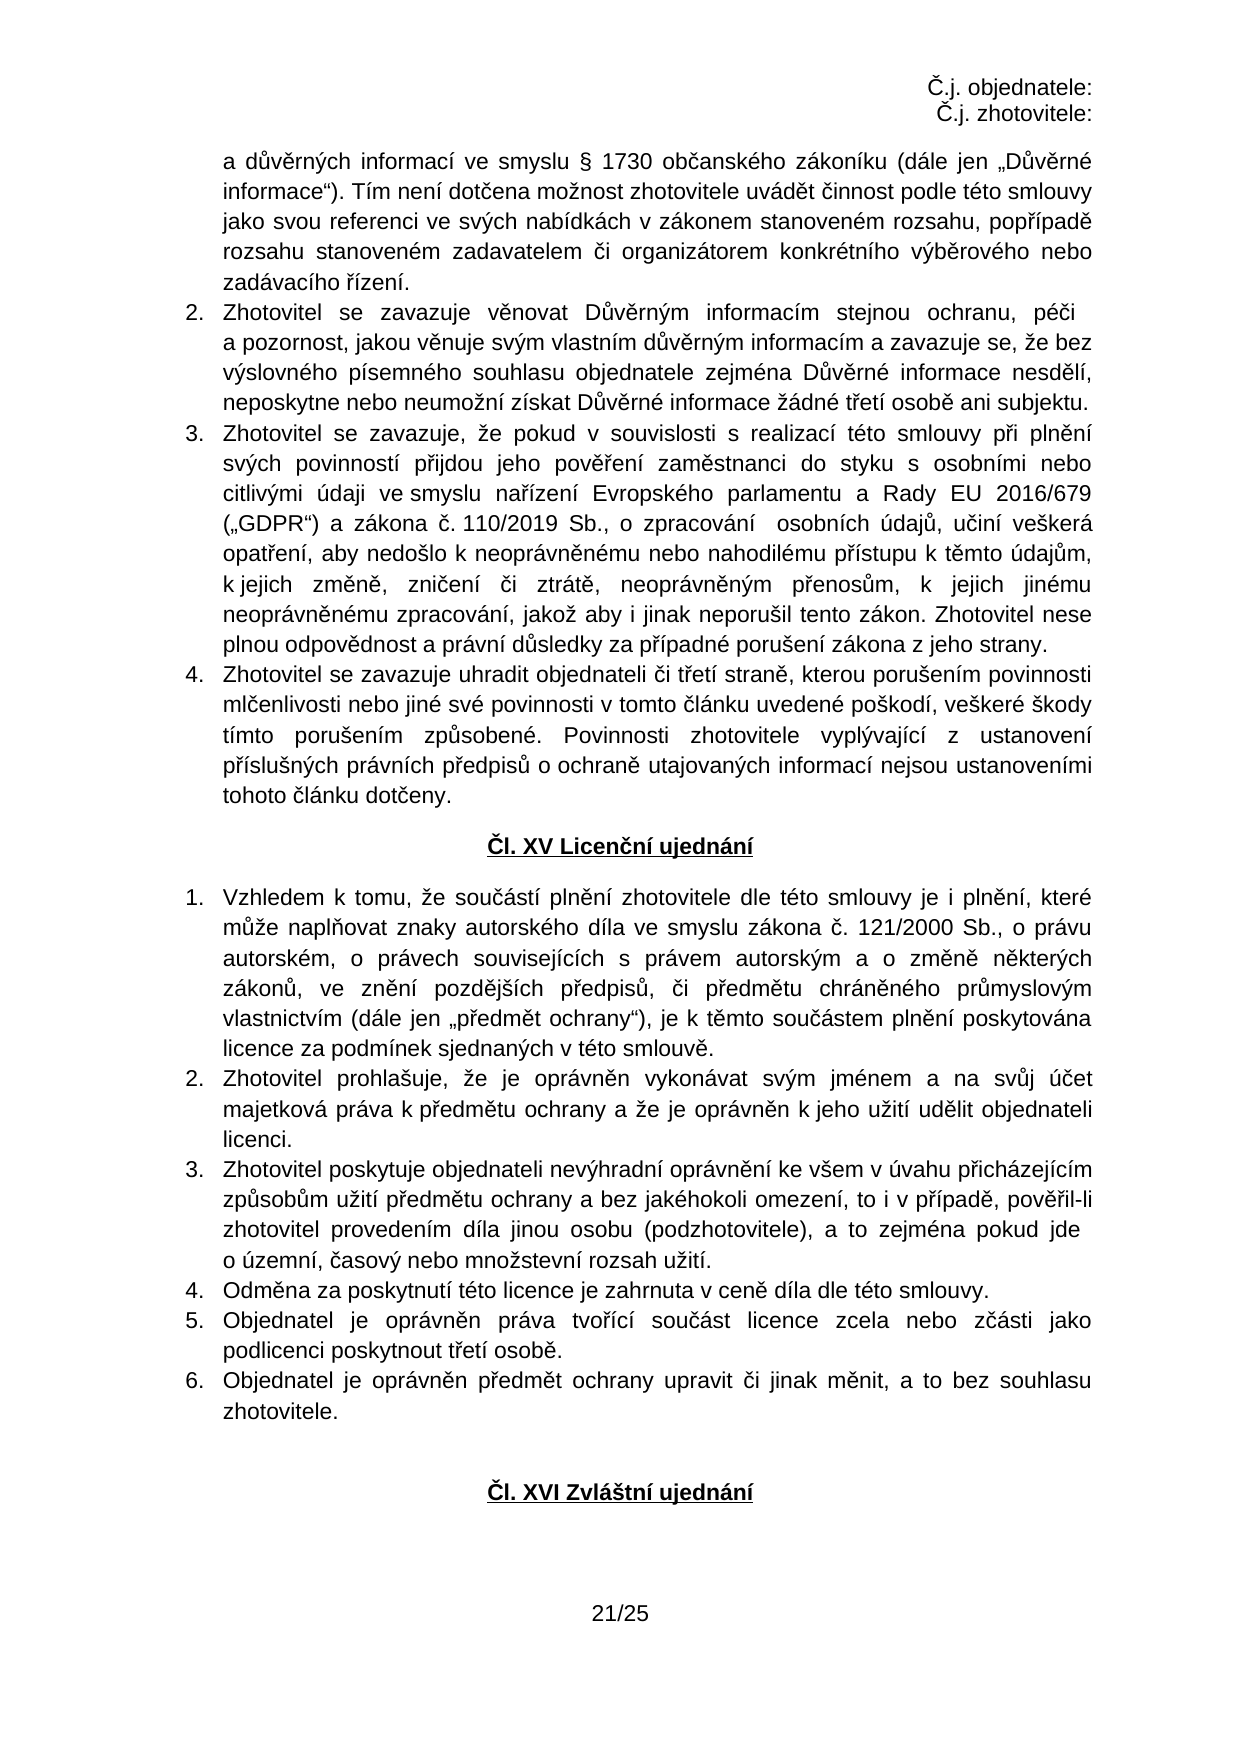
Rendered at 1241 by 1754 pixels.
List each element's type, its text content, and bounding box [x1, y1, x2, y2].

list Vzhledem k tomu, že součástí plnění zhotovitele dle této smlouvy je i plnění, které může naplňovat znaky autorského díla ve smyslu zákona č. 121/2000 Sb., o právu autorském, o právech souvisejících s právem autorským a o změně některých zákonů, ve znění pozdějších předpisů, či předmětu chráněného průmyslovým vlastnictvím (dále jen „předmět ochrany“), je k těmto součástem plnění poskytována licence za podmínek sjednaných v této smlouvě. [185, 884, 1093, 1061]
text Čl. XVI Zvláštní ujednání [148, 1479, 1093, 1505]
list Zhotovitel se zavazuje uhradit objednateli či třetí straně, kterou porušením povinnosti mlčenlivosti nebo jiné své povinnosti v tomto článku uvedené poškodí, veškeré škody tímto porušením způsobené. Povinnosti zhotovitele vyplývající z ustanovení příslušných právních předpisů o ochraně utajovaných informací nejsou ustanoveními tohoto článku dotčeny. [185, 661, 1093, 808]
list Zhotovitel se zavazuje, že pokud v souvislosti s realizací této smlouvy při plnění svých povinností přijdou jeho pověření zaměstnanci do styku s osobními nebo citlivými údaji ve smyslu nařízení Evropského parlamentu a Rady EU 2016/679 („GDPR“) a zákona č. 110/2019 Sb., o zpracování osobních údajů, učiní veškerá opatření, aby nedošlo k neoprávněnému nebo nahodilému přístupu k těmto údajům, k jejich změně, zničení či ztrátě, neoprávněným přenosům, k jejich jinému neoprávněnému zpracování, jakož aby i jinak neporušil tento zákon. Zhotovitel nese plnou odpovědnost a právní důsledky za případné porušení zákona z jeho strany. [185, 419, 1093, 657]
text Čl. XV Licenční ujednání [148, 833, 1093, 859]
list Odměna za poskytnutí této licence je zahrnuta v ceně díla dle této smlouvy. [185, 1277, 1093, 1303]
list Zhotovitel poskytuje objednateli nevýhradní oprávnění ke všem v úvahu přicházejícím způsobům užití předmětu ochrany a bez jakéhokoli omezení, to i v případě, pověřil-li zhotovitel provedením díla jinou osobu (podzhotovitele), a to zejména pokud jde o územní, časový nebo množstevní rozsah užití. [185, 1156, 1093, 1273]
list Zhotovitel se zavazuje věnovat Důvěrným informacím stejnou ochranu, péči a pozornost, jakou věnuje svým vlastním důvěrným informacím a zavazuje se, že bez výslovného písemného souhlasu objednatele zejména Důvěrné informace nesdělí, neposkytne nebo neumožní získat Důvěrné informace žádné třetí osobě ani subjektu. [185, 299, 1093, 416]
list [185, 148, 1093, 295]
list Zhotovitel prohlašuje, že je oprávněn vykonávat svým jménem a na svůj účet majetková práva k předmětu ochrany a že je oprávněn k jeho užití udělit objednateli licenci. [185, 1065, 1093, 1152]
list Objednatel je oprávněn práva tvořící součást licence zcela nebo zčásti jako podlicenci poskytnout třetí osobě. [185, 1307, 1093, 1363]
list Objednatel je oprávněn předmět ochrany upravit či jinak měnit, a to bez souhlasu zhotovitele. [185, 1367, 1093, 1424]
